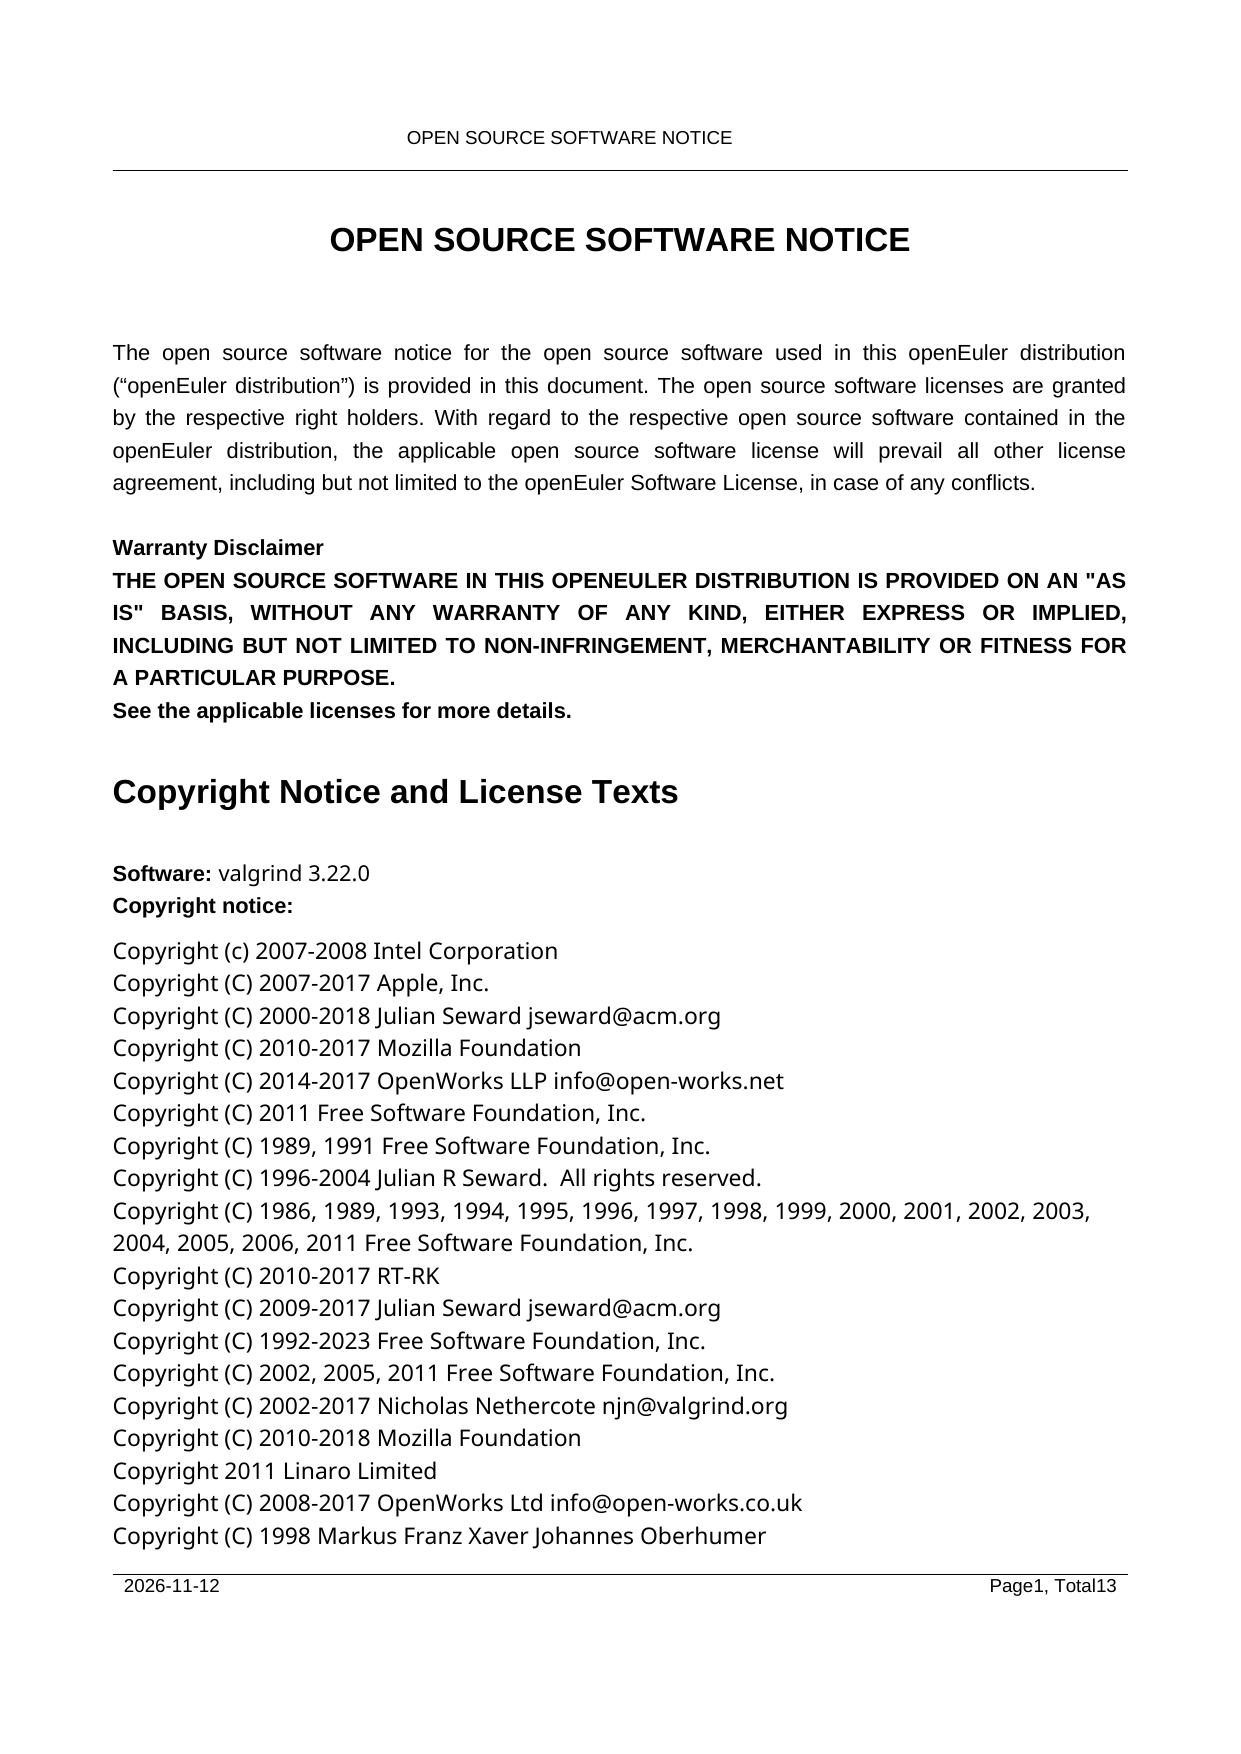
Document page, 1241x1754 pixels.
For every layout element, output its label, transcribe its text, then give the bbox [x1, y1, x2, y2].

text THE OPEN SOURCE SOFTWARE IN THIS OPENEULER DISTRIBUTION IS PROVIDED ON AN "AS IS" BASIS, WITHOUT ANY WARRANTY OF ANY KIND, EITHER EXPRESS OR IMPLIED, INCLUDING BUT NOT LIMITED TO NON-INFRINGEMENT, MERCHANTABILITY OR FITNESS FOR A PARTICULAR PURPOSE. See the applicable licenses for more details. [112, 564, 1128, 726]
text Warranty Disclaimer [112, 531, 1128, 564]
text Copyright Notice and License Texts [112, 759, 1128, 824]
title Software: valgrind 3.22.0 [112, 856, 1128, 889]
text The open source software notice for the open source software used in this openEuler distribution (“openEuler distribution”) is provided in this document. The open source software licenses are granted by the respective right holders. With regard to the respective open source software contained in the openEuler distribution, the applicable open source software license will prevail all other license agreement, including but not limited to the openEuler Software License, in case of any conflicts. [112, 336, 1128, 499]
text OPEN SOURCE SOFTWARE NOTICE [112, 206, 1128, 271]
text Copyright notice: [112, 889, 1128, 921]
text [112, 934, 1128, 1551]
